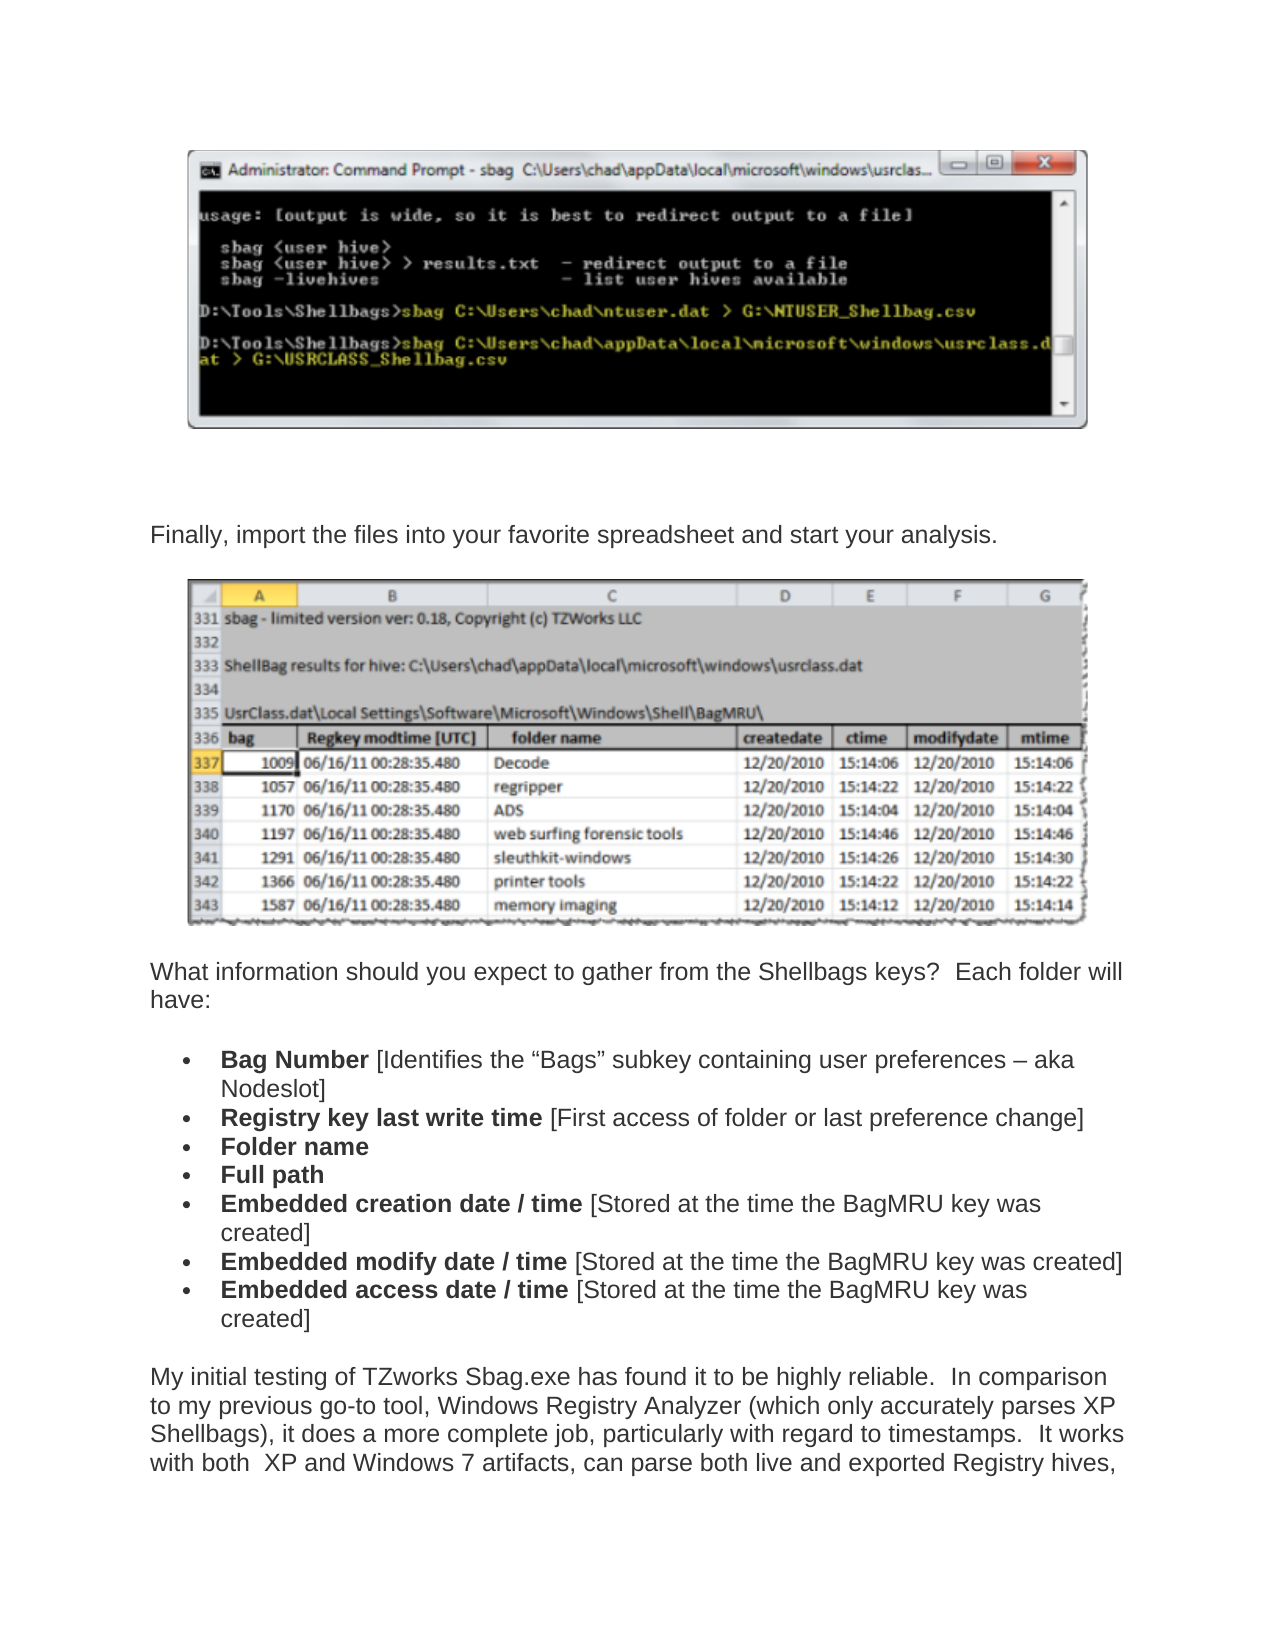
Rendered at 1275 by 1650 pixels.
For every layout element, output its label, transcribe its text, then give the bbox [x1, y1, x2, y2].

list Embedded creation date / time [Stored at the time the BagMRU key was created] [183, 1189, 1125, 1247]
list Folder name [183, 1132, 1125, 1160]
list Full path [183, 1160, 1125, 1189]
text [150, 1362, 1125, 1477]
list Embedded modify date / time [Stored at the time the BagMRU key was created] [183, 1247, 1125, 1275]
text Finally, import the files into your favorite spreadsheet and start your analysis. [150, 520, 1125, 548]
list Bag Number [Identifies the “Bags” subkey containing user preferences – aka Nodeslot] [183, 1045, 1125, 1103]
list Registry key last write time [First access of folder or last preference change] [183, 1103, 1125, 1132]
text What information should you expect to gather from the Shellbags keys? Each folder will have: [150, 957, 1125, 1014]
picture [187, 150, 1088, 429]
list Embedded access date / time [Stored at the time the BagMRU key was created] [183, 1275, 1125, 1333]
picture [187, 579, 1088, 926]
